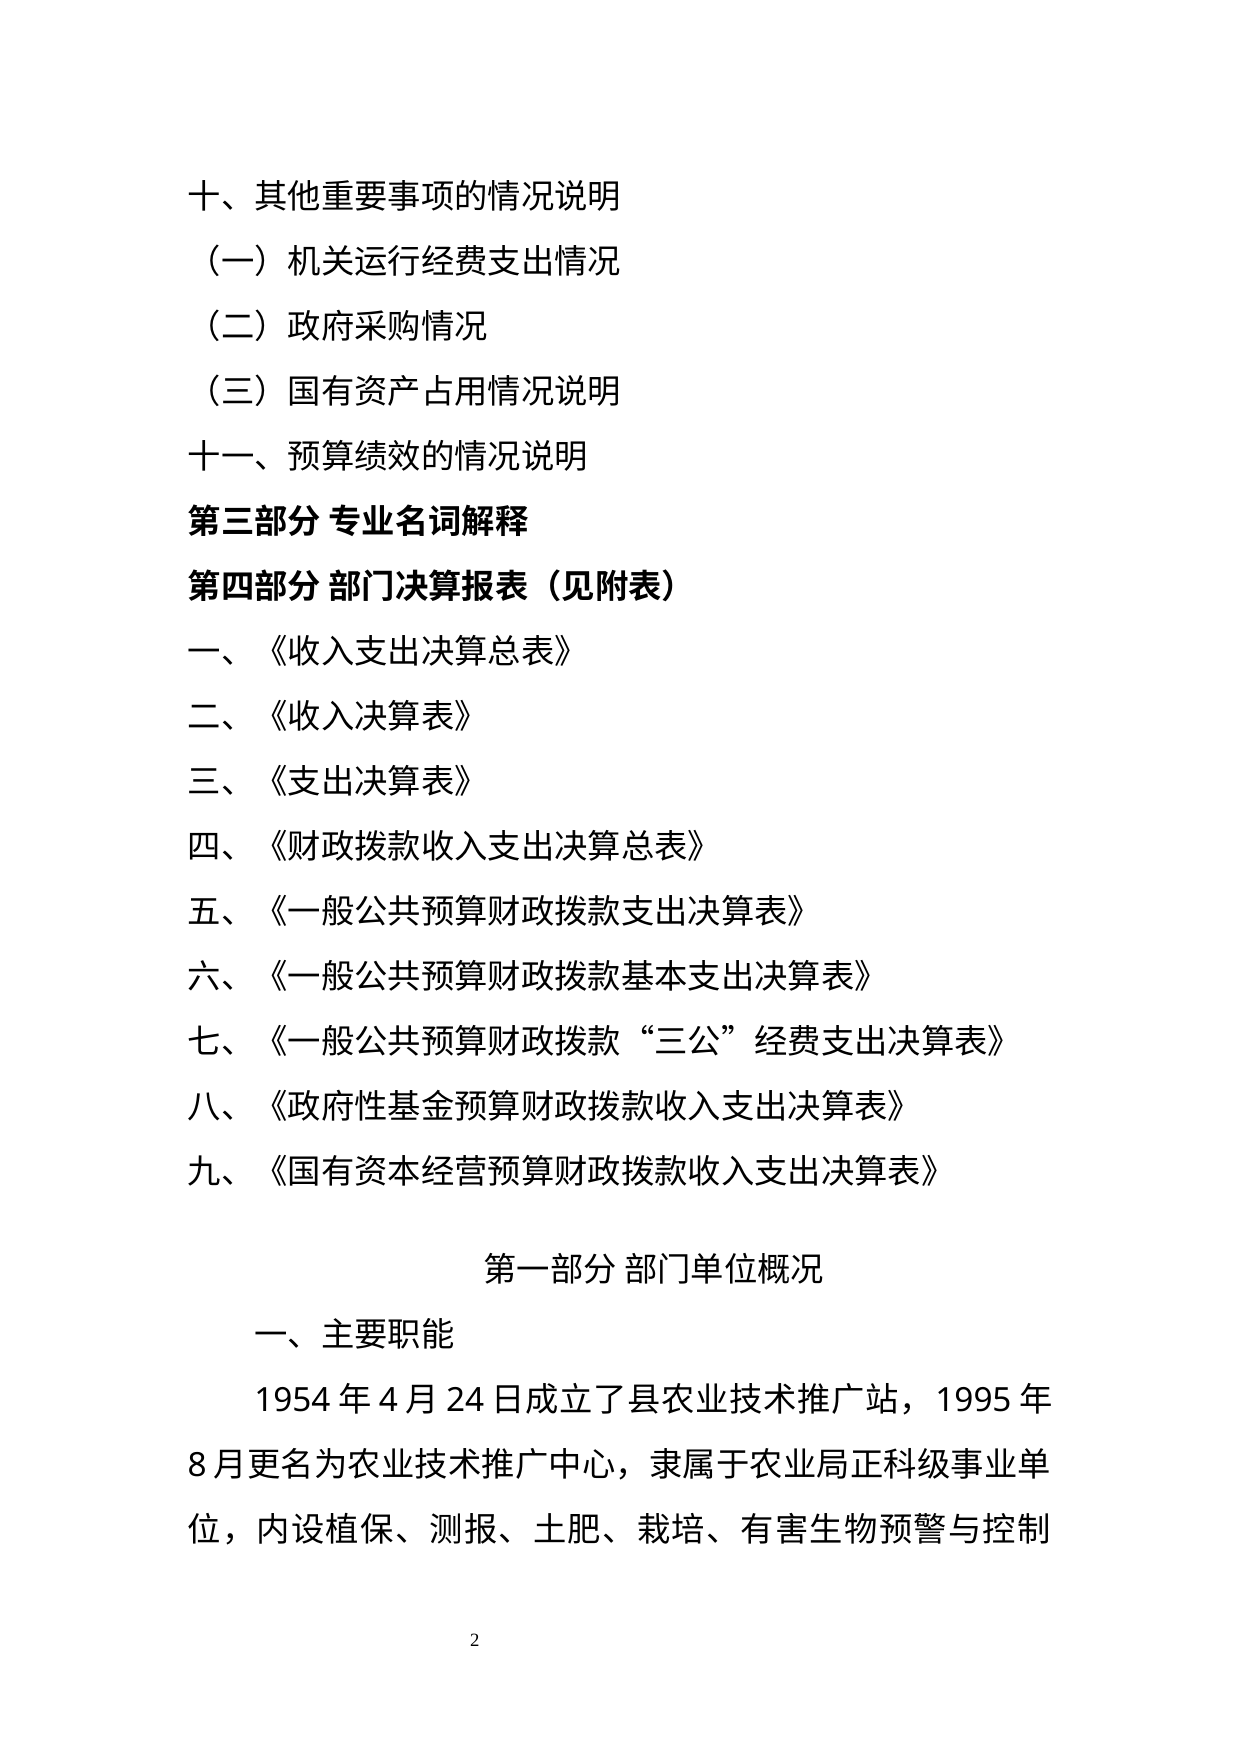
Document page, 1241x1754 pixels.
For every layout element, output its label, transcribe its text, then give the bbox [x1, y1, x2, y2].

text 第四部分 部门决算报表（见附表） [187, 552, 1053, 617]
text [187, 1364, 1053, 1559]
text 六、《一般公共预算财政拨款基本支出决算表》 [187, 942, 1053, 1007]
text 第一部分 部门单位概况 [187, 1234, 1053, 1299]
text 三、《支出决算表》 [187, 747, 1053, 812]
text 第三部分 专业名词解释 [187, 487, 1053, 552]
text 十、其他重要事项的情况说明 [187, 162, 1053, 227]
text 五、《一般公共预算财政拨款支出决算表》 [187, 877, 1053, 942]
text 一、《收入支出决算总表》 [187, 617, 1053, 682]
text 二、《收入决算表》 [187, 682, 1053, 747]
text 十一、预算绩效的情况说明 [187, 422, 1053, 487]
text 四、《财政拨款收入支出决算总表》 [187, 812, 1053, 877]
text （一）机关运行经费支出情况 [187, 227, 1053, 292]
text 七、《一般公共预算财政拨款“三公”经费支出决算表》 [187, 1007, 1053, 1072]
text （三）国有资产占用情况说明 [187, 357, 1053, 422]
text 九、《国有资本经营预算财政拨款收入支出决算表》 [187, 1137, 1053, 1202]
text 一、主要职能 [187, 1299, 1053, 1364]
text 八、《政府性基金预算财政拨款收入支出决算表》 [187, 1072, 1053, 1137]
text （二）政府采购情况 [187, 292, 1053, 357]
